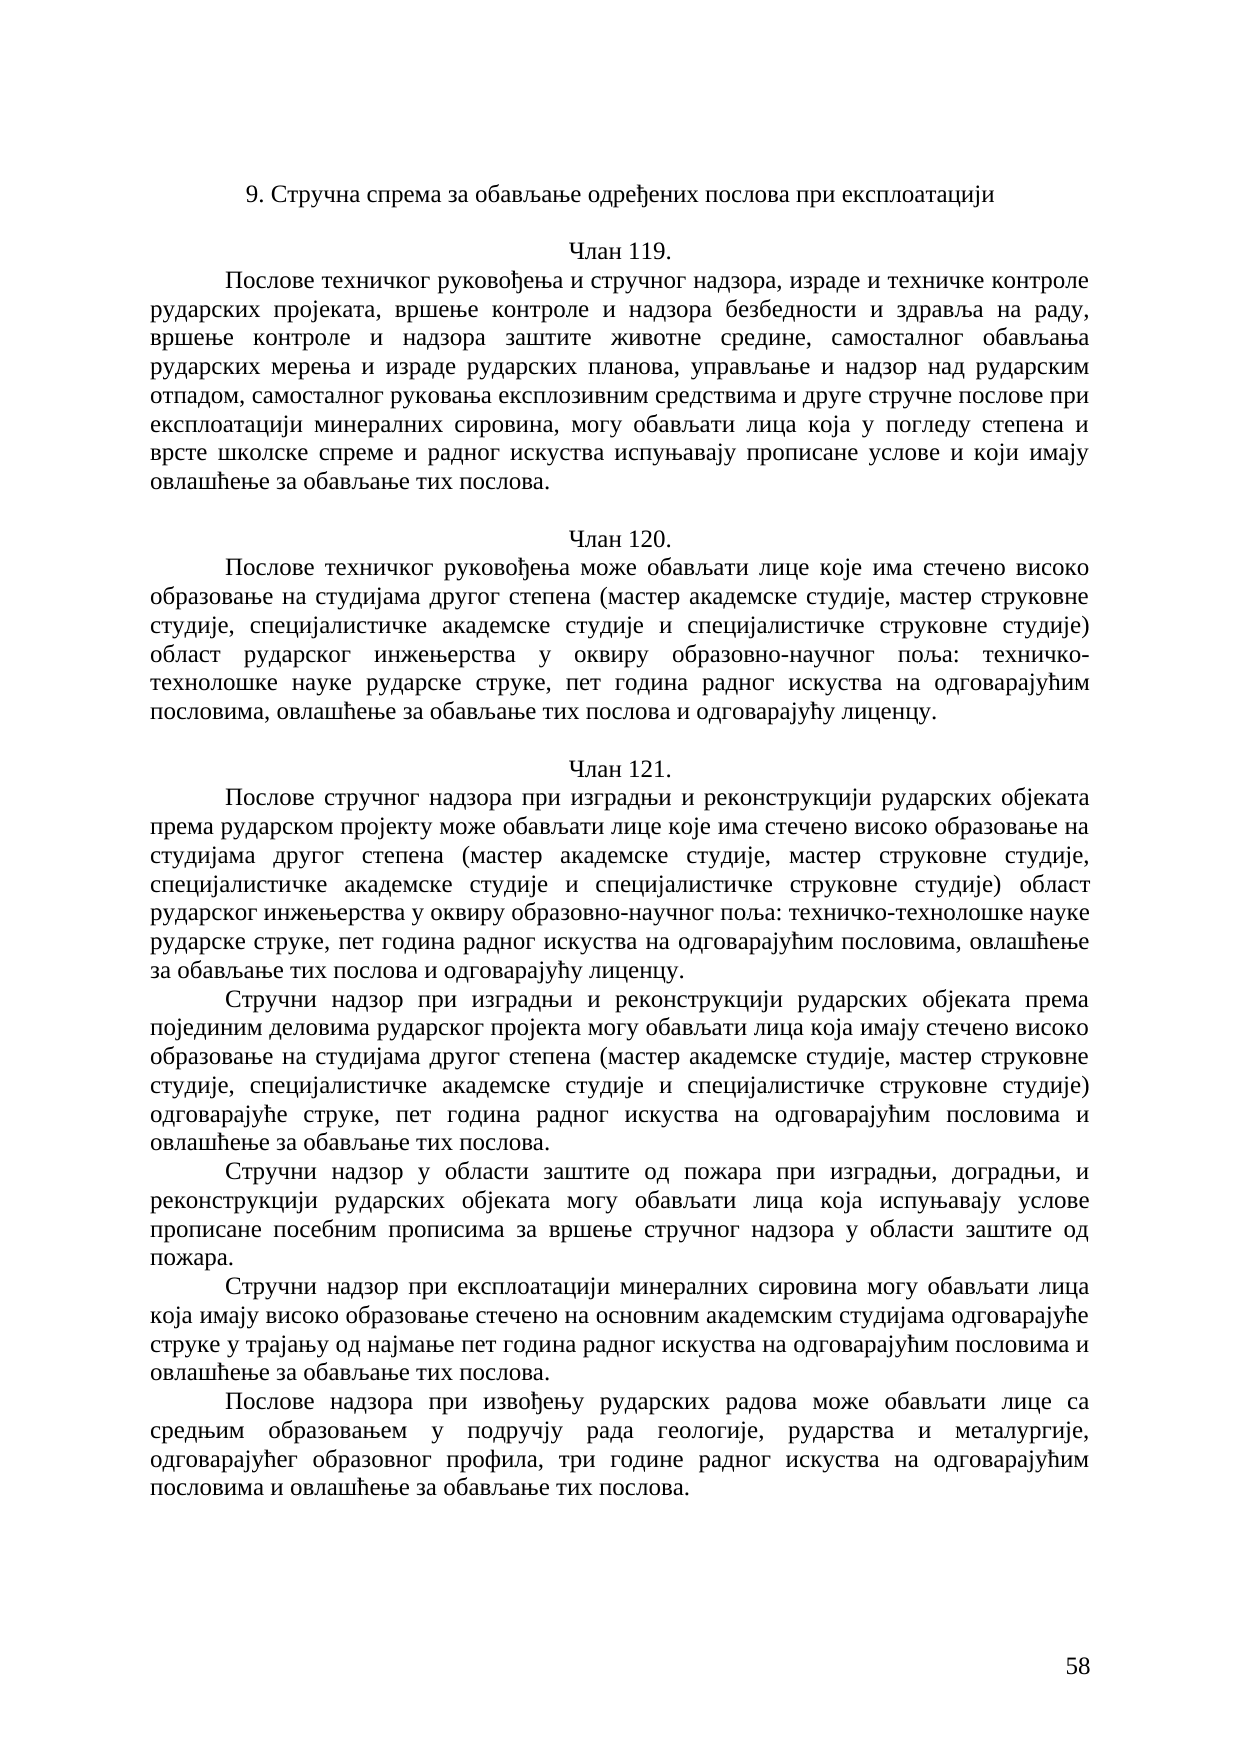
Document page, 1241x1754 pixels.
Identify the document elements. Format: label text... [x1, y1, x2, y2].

text 9. Стручна спрема за обављање одређених послова при експлоатацији [150, 179, 1090, 207]
text Послове надзора при извођењу рударских радова може обављати лице са средњим образовањем у подручју рада геологије, рударства и металургије, одговарајућег образовног профила, три године радног искуства на одговарајућим пословима и овлашћење за обављање тих послова. [150, 1386, 1090, 1501]
text Послове стручног надзора при изградњи и реконструкцији рударских објеката према рударском пројекту може обављати лице које има стечено високо образовање на студијама другог степена (мастер академске студије, мастер струковне студије, специјалистичке академске студије и специјалистичке струковне студије) област рударског инжењерства у оквиру образовно-научног поља: техничко-технолошке науке рударске струке, пет година радног искуства на одговарајућим пословима, овлашћење за обављање тих послова и одговарајућу лиценцу. [150, 782, 1090, 898]
text Послове техничког руковођења може обављати лице које има стечено високо образовање на студијама другог степена (мастер академске студије, мастер струковне студије, специјалистичке академске студије и специјалистичке струковне студије) област рударског инжењерства у оквиру образовно-научног поља: техничко-технолошке науке рударске струке, пет година радног искуства на одговарајућим пословима, овлашћење за обављање тих послова и одговарајућу лиценцу. [150, 667, 1090, 725]
text Члан 120. [150, 524, 1090, 552]
text Послове техничког руковођења може обављати лице које има стечено високо образовање на студијама другог степена (мастер академске студије, мастер струковне студије, специјалистичке академске студије и специјалистичке струковне студије) област рударског инжењерства у оквиру образовно-научног поља: техничко-технолошке науке рударске струке, пет година радног искуства на одговарајућим пословима, овлашћење за обављање тих послова и одговарајућу лиценцу. [150, 552, 1090, 639]
text Стручни надзор у области заштите од пожара при изградњи, доградњи, и реконструкцији рударских објеката могу обављати лица која испуњавају услове прописане посебним прописима за вршење стручног надзора у области заштите од пожара. [150, 1156, 1090, 1271]
text Стручни надзор при изградњи и реконструкцији рударских објеката према појединим деловима рударског пројекта могу обављати лица која имају стечено високо образовање на студијама другог степена (мастер академске студије, мастер струковне студије, специјалистичке академске студије и специјалистичке струковне студије) одговарајуће струке, пет година радног искуства на одговарајућим пословима и овлашћење за обављање тих послова. [150, 984, 1090, 1156]
text Стручни надзор при експлоатацији минералних сировина могу обављати лица која имају високо образовање стечено на основним академским студијама одговарајуће струке у трајању од најмање пет година радног искуства на одговарајућим пословима и овлашћење за обављање тих послова. [150, 1271, 1090, 1386]
text Послове стручног надзора при изградњи и реконструкцији рударских објеката према рударском пројекту може обављати лице које има стечено високо образовање на студијама другог степена (мастер академске студије, мастер струковне студије, специјалистичке академске студије и специјалистичке струковне студије) област рударског инжењерства у оквиру образовно-научног поља: техничко-технолошке науке рударске струке, пет година радног искуства на одговарајућим пословима, овлашћење за обављање тих послова и одговарајућу лиценцу. [150, 926, 1090, 984]
text Послове техничког руковођења и стручног надзора, израде и техничке контроле рударских пројеката, вршење контроле и надзора безбедности и здравља на раду, вршење контроле и надзора заштите животне средине, самосталног обављања рударских мерења и израде рударских планова, управљање и надзор над рударским отпадом, самосталног руковања експлозивним средствима и друге стручне послове при експлоатацији минералних сировина, могу обављати лица која у погледу степена и врсте школске спреме и радног искуства испуњавају прописане услове и који имају овлашћење за обављање тих послова. [150, 265, 1090, 495]
text Члан 121. [150, 754, 1090, 782]
text Члан 119. [150, 236, 1090, 265]
